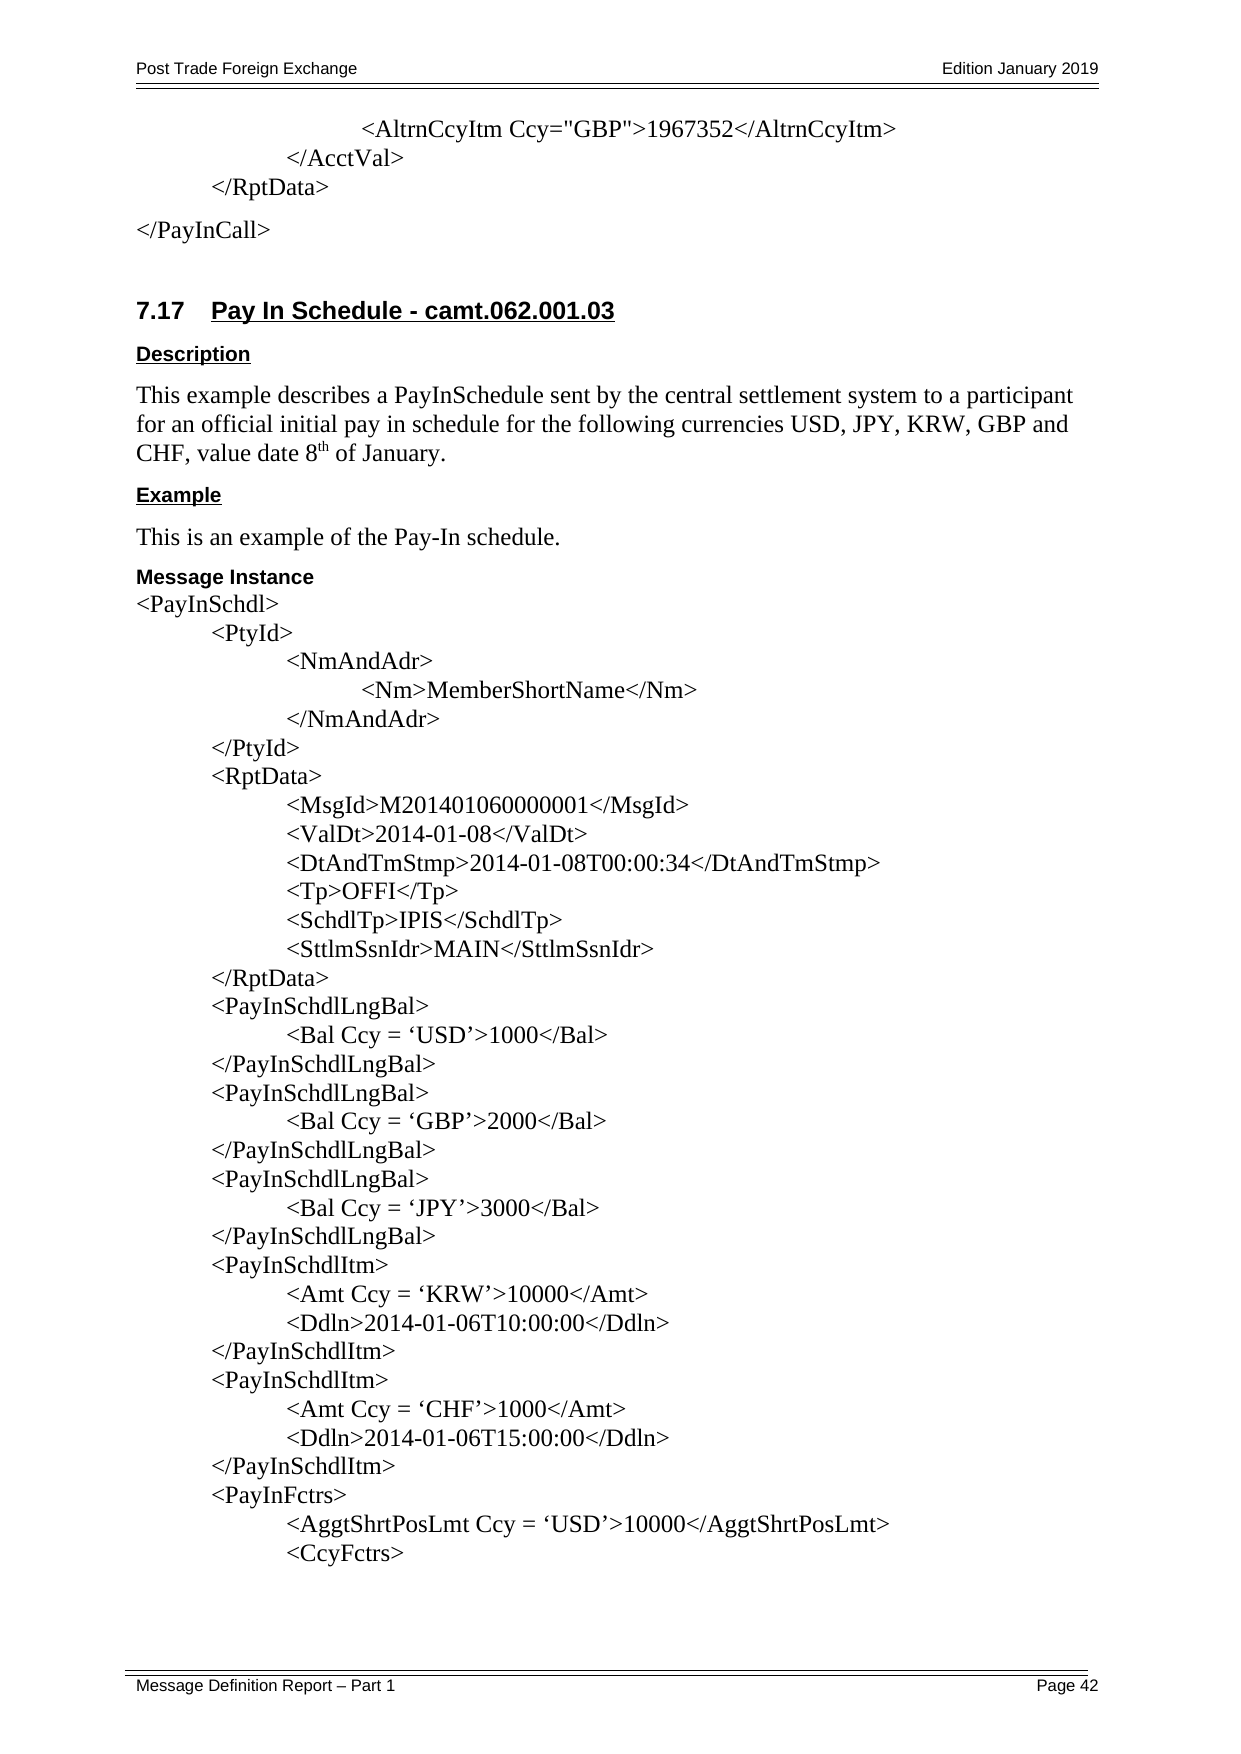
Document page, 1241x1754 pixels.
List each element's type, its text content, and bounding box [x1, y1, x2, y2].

text <Bal Ccy = ‘USD’>1000</Bal> [211, 1020, 1104, 1049]
text </AcctVal> [211, 143, 1104, 172]
text Message Instance [136, 565, 1104, 589]
text </RptData> [136, 963, 1104, 991]
text <PayInSchdlLngBal> [136, 1078, 1104, 1106]
text Example [136, 483, 1104, 507]
text <SchdlTp>IPIS</SchdlTp> [211, 905, 1104, 934]
text This is an example of the Pay-In schedule. [136, 522, 1104, 550]
text <PayInSchdlItm> [136, 1365, 1104, 1394]
text <AggtShrtPosLmt Ccy = ‘USD’>10000</AggtShrtPosLmt> [211, 1509, 1104, 1538]
text <Amt Ccy = ‘CHF’>1000</Amt> [211, 1394, 1104, 1423]
text </PtyId> [136, 733, 1104, 761]
text <PayInFctrs> [136, 1480, 1104, 1509]
text </PayInSchdlItm> [211, 1336, 1104, 1365]
text <MsgId>M201401060000001</MsgId> [211, 790, 1104, 819]
text </NmAndAdr> [211, 704, 1104, 733]
subtitle Pay In Schedule - camt.062.001.03 [136, 296, 1104, 325]
text <Bal Ccy = ‘GBP’>2000</Bal> [211, 1106, 1104, 1135]
text <SttlmSsnIdr>MAIN</SttlmSsnIdr> [211, 934, 1104, 963]
text </PayInSchdlItm> [136, 1451, 1104, 1480]
text <PayInSchdlLngBal> [136, 991, 1104, 1020]
text <PtyId> [136, 618, 1104, 646]
text <Tp>OFFI</Tp> [211, 876, 1104, 905]
text <RptData> [136, 761, 1104, 790]
text <Ddln>2014-01-06T15:00:00</Ddln> [211, 1423, 1104, 1451]
text <PayInSchdlItm> [136, 1250, 1104, 1279]
text <Bal Ccy = ‘JPY’>3000</Bal> [286, 1193, 1104, 1221]
text <CcyFctrs> [211, 1538, 1104, 1566]
text <Ddln>2014-01-06T10:00:00</Ddln> [211, 1308, 1104, 1336]
text <PayInSchdlLngBal> [136, 1164, 1104, 1193]
text <Nm>MemberShortName</Nm> [286, 675, 1104, 704]
text <Amt Ccy = ‘KRW’>10000</Amt> [211, 1279, 1104, 1308]
text </PayInSchdlLngBal> [136, 1221, 1104, 1250]
text Description [136, 342, 1104, 366]
text <ValDt>2014-01-08</ValDt> [211, 819, 1104, 848]
text </RptData> [136, 172, 1104, 201]
text <PayInSchdl> [136, 589, 1104, 618]
text </PayInSchdlLngBal> [136, 1049, 1104, 1078]
text </PayInSchdlLngBal> [136, 1135, 1104, 1164]
text <NmAndAdr> [211, 646, 1104, 675]
text <AltrnCcyItm Ccy="GBP">1967352</AltrnCcyItm> [286, 114, 1104, 143]
text </PayInCall> [136, 215, 1104, 244]
text This example describes a PayInSchedule sent by the central settlement system to a participant for an official initial pay in schedule for the following currencies USD, JPY, KRW, GBP and CHF, value date 8th of January. [136, 380, 1104, 466]
text <DtAndTmStmp>2014-01-08T00:00:34</DtAndTmStmp> [211, 848, 1104, 876]
